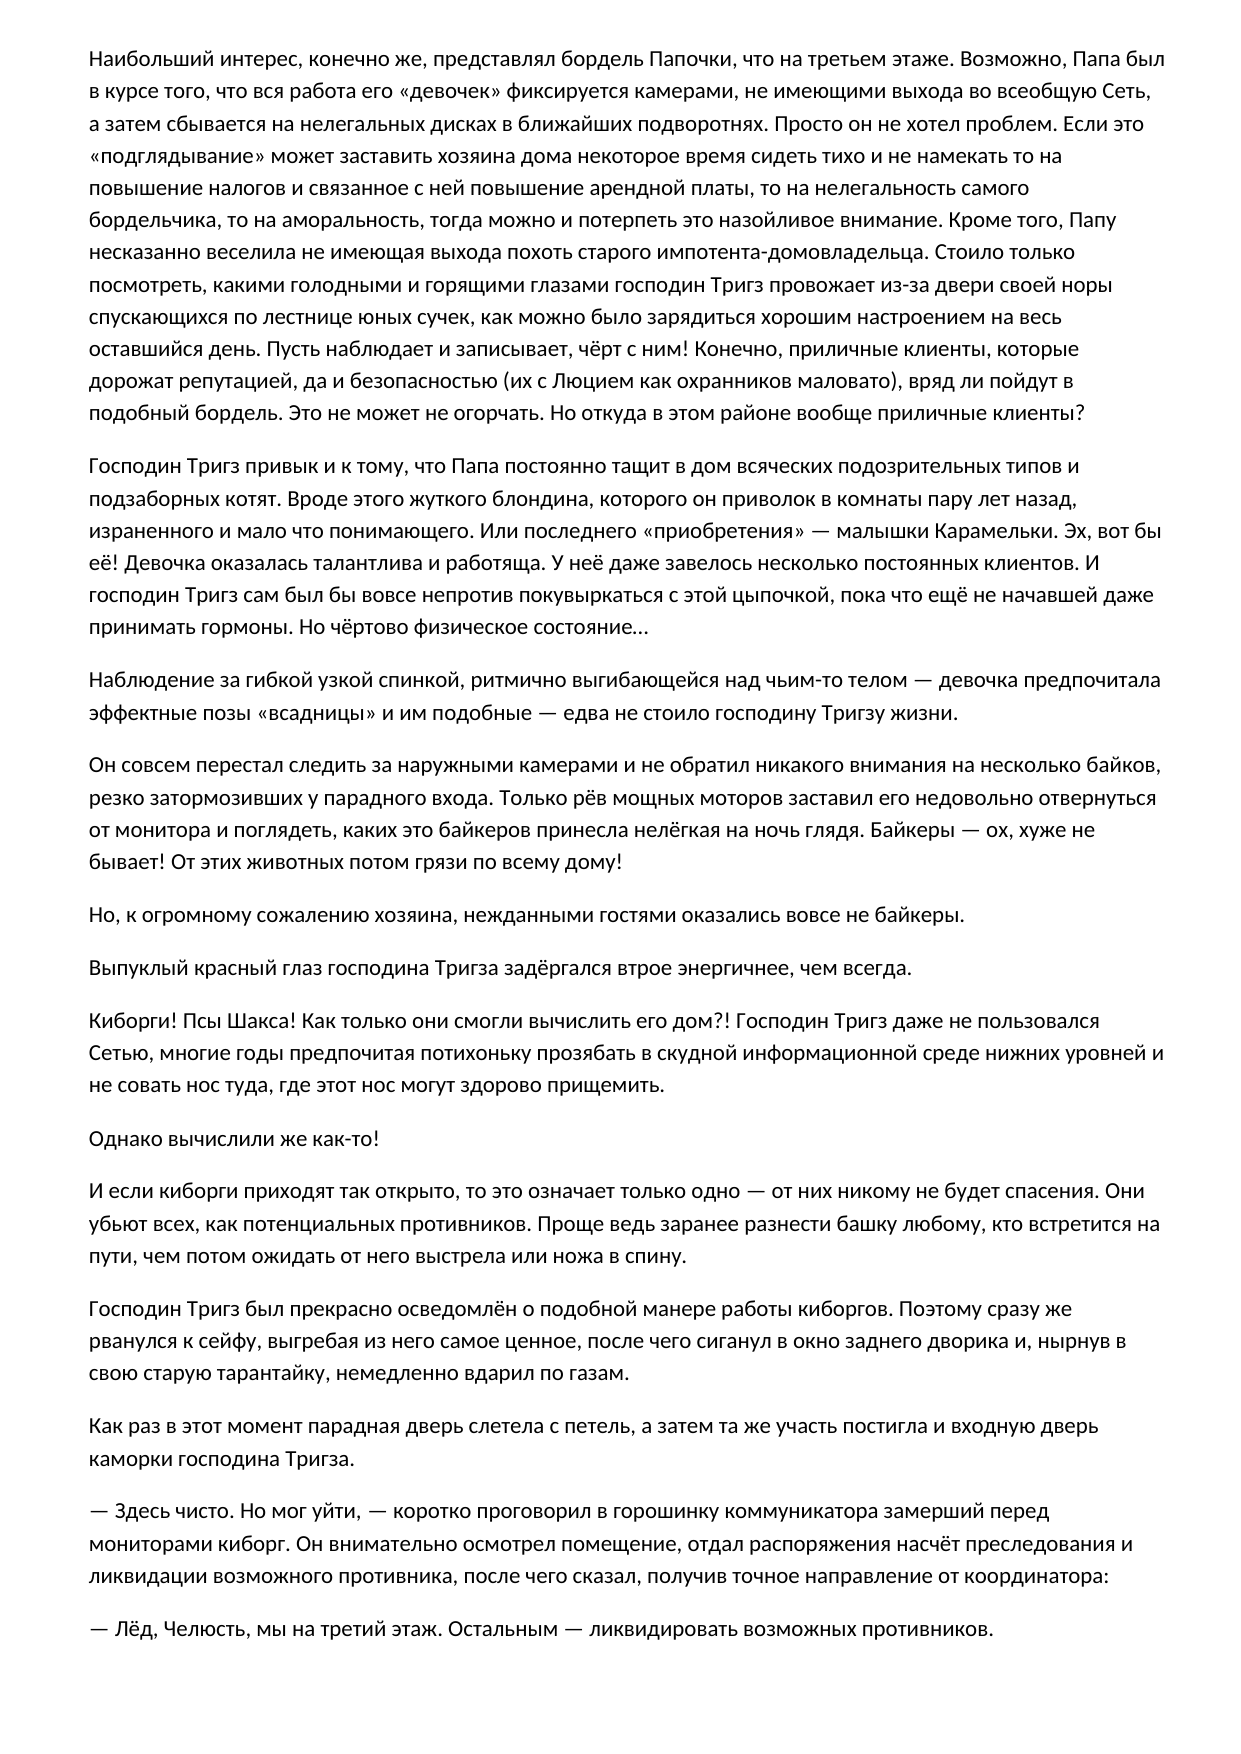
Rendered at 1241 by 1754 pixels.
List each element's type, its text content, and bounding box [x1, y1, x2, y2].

text — Здесь чисто. Но мог уйти, — коротко проговорил в горошинку коммуникатора замерший перед мониторами киборг. Он внимательно осмотрел помещение, отдал распоряжения насчёт преследования и ликвидации возможного противника, после чего сказал, получив точное направление от координатора: [89, 1497, 1167, 1589]
text Однако вычислили же как-то! [89, 1124, 1167, 1152]
text Киборги! Псы Шакса! Как только они смогли вычислить его дом?! Господин Тригз даже не пользовался Сетью, многие годы предпочитая потихоньку прозябать в скудной информационной среде нижних уровней и не совать нос туда, где этот нос могут здорово прищемить. [89, 1006, 1167, 1099]
text И если киборги приходят так открыто, то это означает только одно — от них никому не будет спасения. Они убьют всех, как потенциальных противников. Проще ведь заранее разнести башку любому, кто встретится на пути, чем потом ожидать от него выстрела или ножа в спину. [89, 1177, 1167, 1269]
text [89, 44, 1167, 426]
text Господин Тригз был прекрасно осведомлён о подобной манере работы киборгов. Поэтому сразу же рванулся к сейфу, выгребая из него самое ценное, после чего сиганул в окно заднего дворика и, нырнув в свою старую тарантайку, немедленно вдарил по газам. [89, 1294, 1167, 1386]
text Господин Тригз привык и к тому, что Папа постоянно тащит в дом всяческих подозрительных типов и подзаборных котят. Вроде этого жуткого блондина, которого он приволок в комнаты пару лет назад, израненного и мало что понимающего. Или последнего «приобретения» — малышки Карамельки. Эх, вот бы её! Девочка оказалась талантлива и работяща. У неё даже завелось несколько постоянных клиентов. И господин Тригз сам был бы вовсе непротив покувыркаться с этой цыпочкой, пока что ещё не начавшей даже принимать гормоны. Но чёртово физическое состояние… [89, 451, 1167, 640]
text Но, к огромному сожалению хозяина, нежданными гостями оказались вовсе не байкеры. [89, 900, 1167, 928]
text Как раз в этот момент парадная дверь слетела с петель, а затем та же участь постигла и входную дверь каморки господина Тригза. [89, 1411, 1167, 1472]
text Он совсем перестал следить за наружными камерами и не обратил никакого внимания на несколько байков, резко затормозивших у парадного входа. Только рёв мощных моторов заставил его недовольно отвернуться от монитора и поглядеть, каких это байкеров принесла нелёгкая на ночь глядя. Байкеры — ох, хуже не бывает! От этих животных потом грязи по всему дому! [89, 751, 1167, 875]
text Выпуклый красный глаз господина Тригза задёргался втрое энергичнее, чем всегда. [89, 953, 1167, 981]
text Наблюдение за гибкой узкой спинкой, ритмично выгибающейся над чьим-то телом — девочка предпочитала эффектные позы «всадницы» и им подобные — едва не стоило господину Тригзу жизни. [89, 665, 1167, 726]
text — Лёд, Челюсть, мы на третий этаж. Остальным — ликвидировать возможных противников. [89, 1614, 1167, 1642]
